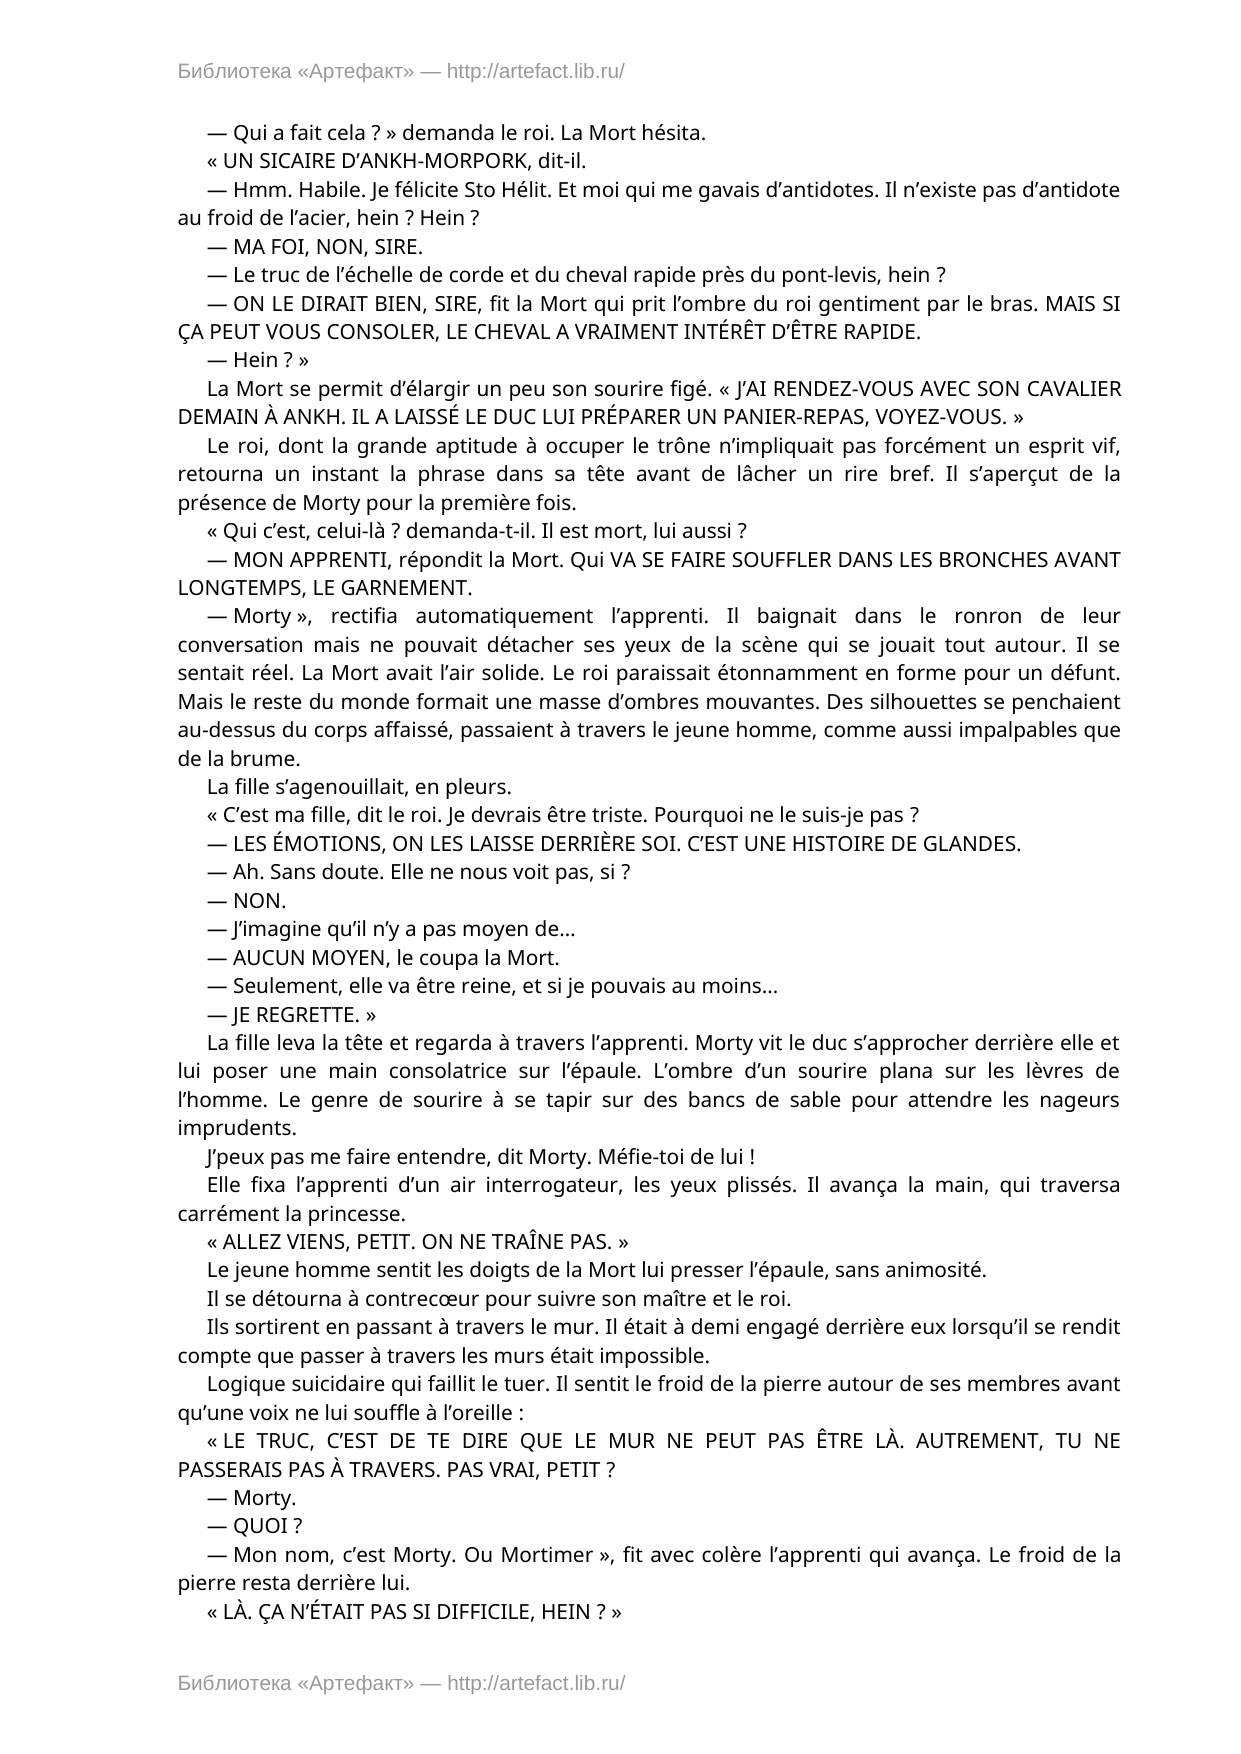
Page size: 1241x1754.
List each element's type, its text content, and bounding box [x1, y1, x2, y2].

text La Mort se permit d’élargir un peu son sourire figé. « J’AI RENDEZ-VOUS AVEC SON CAVALIER DEMAIN À ANKH. IL A LAISSÉ LE DUC LUI PRÉPARER UN PANIER-REPAS, VOYEZ-VOUS. » [177, 374, 1122, 431]
text La fille s’agenouillait, en pleurs. [177, 772, 1122, 801]
text — ON LE DIRAIT BIEN, SIRE, fit la Mort qui prit l’ombre du roi gentiment par le bras. MAIS SI ÇA PEUT VOUS CONSOLER, LE CHEVAL A VRAIMENT INTÉRÊT D’ÊTRE RAPIDE. [177, 289, 1122, 346]
text Logique suicidaire qui faillit le tuer. Il sentit le froid de la pierre autour de ses membres avant qu’une voix ne lui souffle à l’oreille : [177, 1369, 1122, 1426]
text Il se détourna à contrecœur pour suivre son maître et le roi. [177, 1284, 1122, 1312]
text Elle fixa l’apprenti d’un air interrogateur, les yeux plissés. Il avança la main, qui traversa carrément la princesse. [177, 1170, 1122, 1227]
text Le roi, dont la grande aptitude à occuper le trône n’impliquait pas forcément un esprit vif, retourna un instant la phrase dans sa tête avant de lâcher un rire bref. Il s’aperçut de la présence de Morty pour la première fois. [177, 431, 1122, 516]
text « LE TRUC, C’EST DE TE DIRE QUE LE MUR NE PEUT PAS ÊTRE LÀ. AUTREMENT, TU NE PASSERAIS PAS À TRAVERS. PAS VRAI, PETIT ? [177, 1426, 1122, 1483]
text — Hmm. Habile. Je félicite Sto Hélit. Et moi qui me gavais d’antidotes. Il n’existe pas d’antidote au froid de l’acier, hein ? Hein ? [177, 175, 1122, 232]
text « C’est ma fille, dit le roi. Je devrais être triste. Pourquoi ne le suis-je pas ? [177, 801, 1122, 829]
text — NON. [177, 886, 1122, 914]
text Le jeune homme sentit les doigts de la Mort lui presser l’épaule, sans animosité. [177, 1256, 1122, 1284]
text « LÀ. ÇA N’ÉTAIT PAS SI DIFFICILE, HEIN ? » [177, 1597, 1122, 1625]
text — J’imagine qu’il n’y a pas moyen de… [177, 914, 1122, 943]
text — Qui a fait cela ? » demanda le roi. La Mort hésita. [177, 118, 1122, 147]
text « ALLEZ VIENS, PETIT. ON NE TRAÎNE PAS. » [177, 1227, 1122, 1256]
text — Hein ? » [177, 346, 1122, 374]
text — MON APPRENTI, répondit la Mort. Qui VA SE FAIRE SOUFFLER DANS LES BRONCHES AVANT LONGTEMPS, LE GARNEMENT. [177, 545, 1122, 602]
text — Mon nom, c’est Morty. Ou Mortimer », fit avec colère l’apprenti qui avança. Le froid de la pierre resta derrière lui. [177, 1540, 1122, 1597]
text — Le truc de l’échelle de corde et du cheval rapide près du pont-levis, hein ? [177, 260, 1122, 289]
text Ils sortirent en passant à travers le mur. Il était à demi engagé derrière eux lorsqu’il se rendit compte que passer à travers les murs était impossible. [177, 1312, 1122, 1369]
text La fille leva la tête et regarda à travers l’apprenti. Morty vit le duc s’approcher derrière elle et lui poser une main consolatrice sur l’épaule. L’ombre d’un sourire plana sur les lèvres de l’homme. Le genre de sourire à se tapir sur des bancs de sable pour attendre les nageurs imprudents. [177, 1028, 1122, 1142]
text « Qui c’est, celui-là ? demanda-t-il. Il est mort, lui aussi ? [177, 516, 1122, 545]
text — QUOI ? [177, 1512, 1122, 1540]
text — MA FOI, NON, SIRE. [177, 232, 1122, 260]
text — Morty », rectifia automatiquement l’apprenti. Il baignait dans le ronron de leur conversation mais ne pouvait détacher ses yeux de la scène qui se jouait tout autour. Il se sentait réel. La Mort avait l’air solide. Le roi paraissait étonnamment en forme pour un défunt. Mais le reste du monde formait une masse d’ombres mouvantes. Des silhouettes se penchaient au-dessus du corps affaissé, passaient à travers le jeune homme, comme aussi impalpables que de la brume. [177, 602, 1122, 772]
text — LES ÉMOTIONS, ON LES LAISSE DERRIÈRE SOI. C’EST UNE HISTOIRE DE GLANDES. [177, 829, 1122, 857]
text J’peux pas me faire entendre, dit Morty. Méfie-toi de lui ! [177, 1142, 1122, 1170]
text — Morty. [177, 1483, 1122, 1512]
text — Ah. Sans doute. Elle ne nous voit pas, si ? [177, 857, 1122, 886]
text — AUCUN MOYEN, le coupa la Mort. [177, 943, 1122, 971]
text — JE REGRETTE. » [177, 1000, 1122, 1028]
text « UN SICAIRE D’ANKH-MORPORK, dit-il. [177, 147, 1122, 175]
text — Seulement, elle va être reine, et si je pouvais au moins… [177, 971, 1122, 1000]
